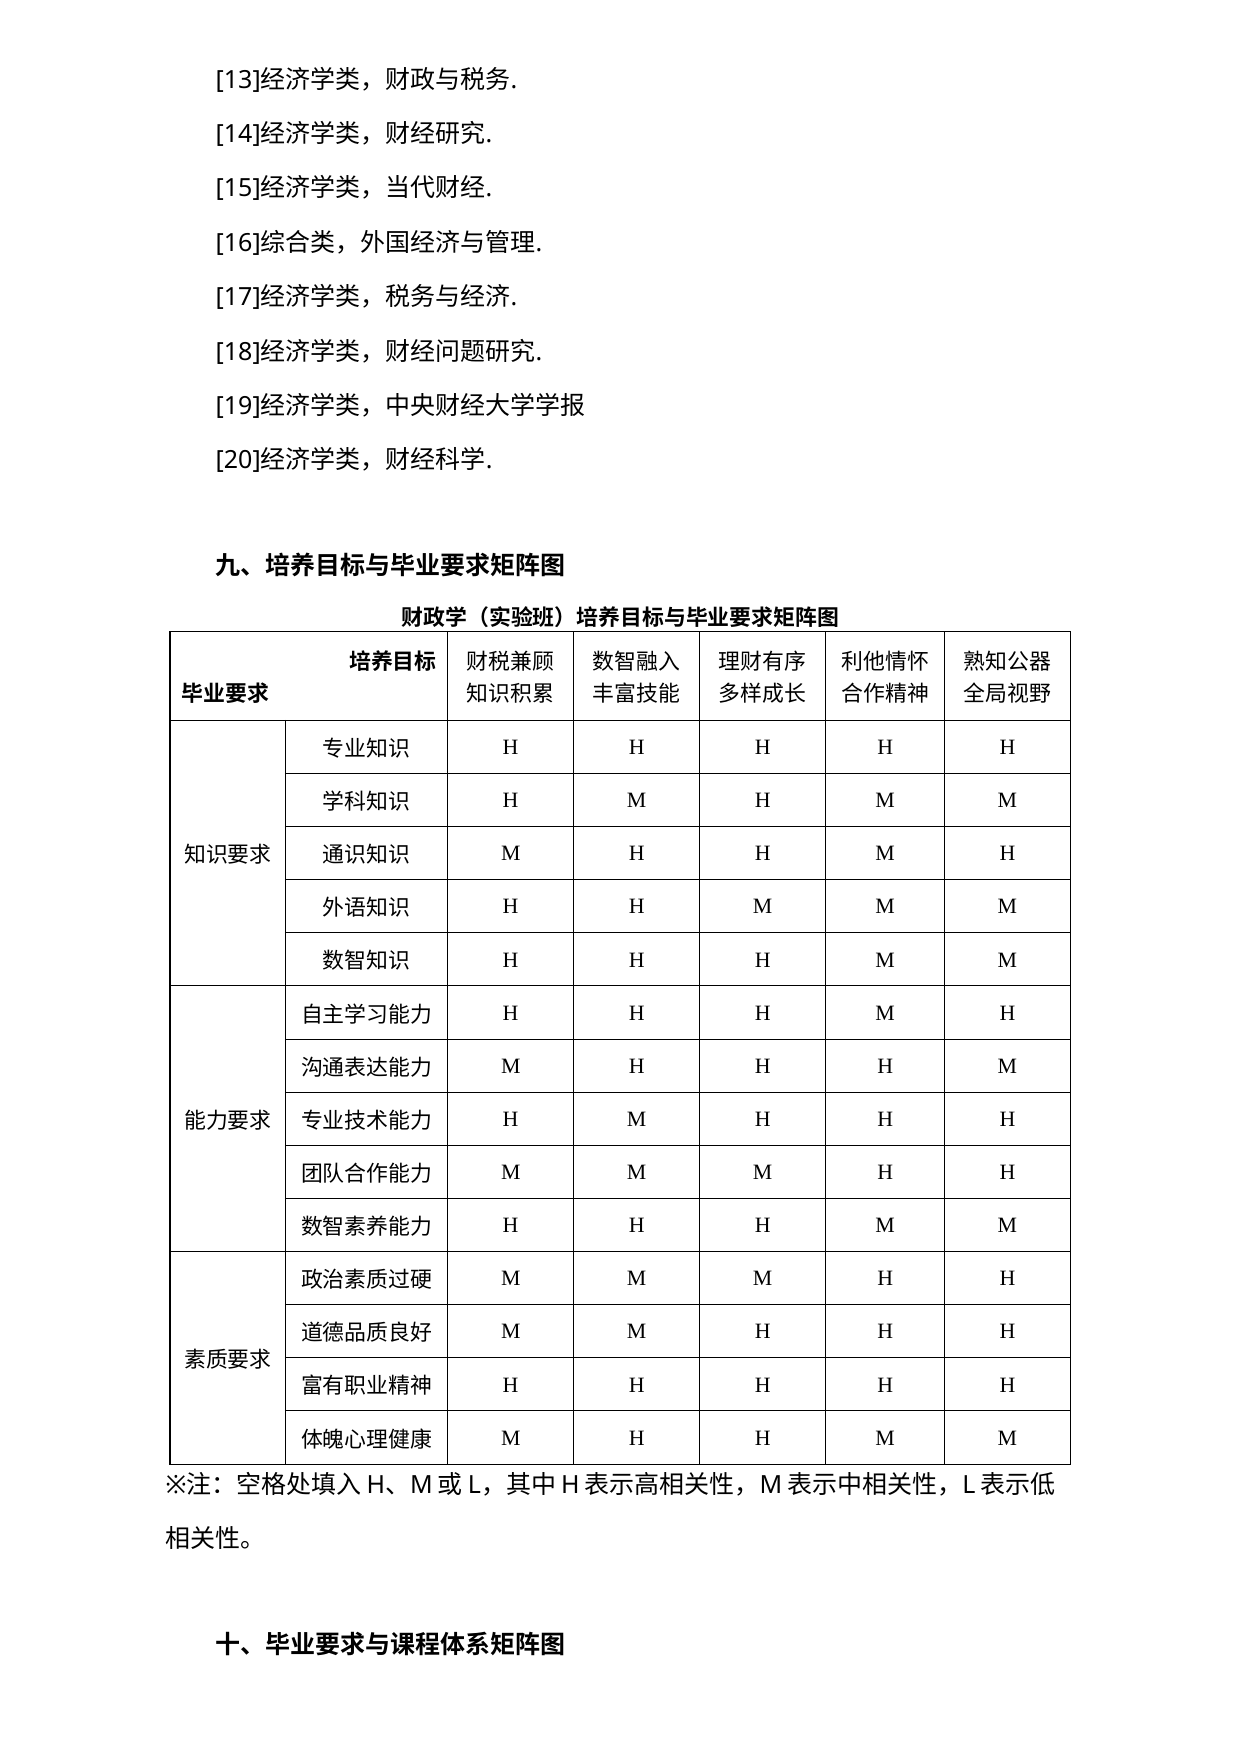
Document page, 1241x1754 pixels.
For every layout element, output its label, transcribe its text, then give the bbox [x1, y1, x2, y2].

table_cell M [826, 774, 944, 826]
list ※注：空格处填入H、M或L，其中H表示高相关性，M表示中相关性，L表示低相关性。 [165, 1464, 1075, 1555]
table_cell 素质要求 [171, 1252, 285, 1463]
table_cell H [826, 1040, 944, 1092]
table_cell M [945, 1040, 1070, 1092]
table_cell 富有职业精神 [286, 1358, 447, 1410]
table_cell H [448, 986, 573, 1038]
text [14]经济学类，财经研究. [165, 113, 1075, 150]
table_cell 专业技术能力 [286, 1093, 447, 1145]
table_cell H [945, 1146, 1070, 1198]
table_cell H [945, 721, 1070, 773]
table_cell M [448, 827, 573, 879]
table_cell M [448, 1252, 573, 1304]
table_cell 道德品质良好 [286, 1305, 447, 1357]
table_cell H [826, 1252, 944, 1304]
text [16]综合类，外国经济与管理. [165, 222, 1075, 258]
table_cell M [700, 1146, 825, 1198]
list 财政学（实验班）培养目标与毕业要求矩阵图 [165, 599, 1075, 631]
table_cell H [448, 1358, 573, 1410]
table_header 熟知公器 全局视野 [945, 632, 1070, 720]
text [17]经济学类，税务与经济. [165, 277, 1075, 313]
text [13]经济学类，财政与税务. [165, 59, 1075, 95]
text [18]经济学类，财经问题研究. [165, 331, 1075, 367]
list 培养目标与毕业要求矩阵图 [165, 545, 1075, 581]
table_cell 政治素质过硬 [286, 1252, 447, 1304]
table_cell 体魄心理健康 [286, 1411, 447, 1463]
table_header 数智融入 丰富技能 [574, 632, 699, 720]
table_cell H [826, 1305, 944, 1357]
table_cell H [574, 880, 699, 932]
table_cell H [574, 1040, 699, 1092]
table_cell H [826, 1358, 944, 1410]
table_cell M [826, 933, 944, 985]
table_cell M [448, 1146, 573, 1198]
table_cell H [448, 933, 573, 985]
table_cell H [700, 1040, 825, 1092]
table_cell H [945, 986, 1070, 1038]
table_cell H [700, 1358, 825, 1410]
table_cell M [945, 774, 1070, 826]
table_cell 学科知识 [286, 774, 447, 826]
table_cell H [574, 933, 699, 985]
table_cell H [448, 1093, 573, 1145]
table_cell M [574, 1146, 699, 1198]
table_header 利他情怀合作精神 [826, 632, 944, 720]
table_cell H [574, 986, 699, 1038]
table_cell H [826, 721, 944, 773]
table_cell H [945, 827, 1070, 879]
table_cell H [700, 721, 825, 773]
table_cell H [700, 774, 825, 826]
table_cell H [700, 827, 825, 879]
table_cell 专业知识 [286, 721, 447, 773]
table_cell M [448, 1040, 573, 1092]
table_header 培养目标 毕业要求 [171, 632, 447, 720]
table_cell H [574, 1358, 699, 1410]
table_cell H [700, 933, 825, 985]
table_cell 自主学习能力 [286, 986, 447, 1038]
table_cell M [826, 986, 944, 1038]
table_cell 能力要求 [171, 986, 285, 1251]
table_cell M [945, 880, 1070, 932]
table_cell 沟通表达能力 [286, 1040, 447, 1092]
table_cell H [574, 721, 699, 773]
table_cell H [448, 721, 573, 773]
table_cell H [574, 1199, 699, 1251]
table_cell M [826, 880, 944, 932]
table_cell M [826, 1199, 944, 1251]
table_header 财税兼顾 知识积累 [448, 632, 573, 720]
table_cell H [448, 1199, 573, 1251]
table_cell 通识知识 [286, 827, 447, 879]
text [15]经济学类，当代财经. [165, 168, 1075, 204]
table_cell M [574, 1305, 699, 1357]
table_cell 数智素养能力 [286, 1199, 447, 1251]
table_cell H [945, 1358, 1070, 1410]
table_cell H [700, 1093, 825, 1145]
table_cell H [945, 1305, 1070, 1357]
table_cell 团队合作能力 [286, 1146, 447, 1198]
table_header 理财有序 多样成长 [700, 632, 825, 720]
table_cell 知识要求 [171, 721, 285, 985]
table_cell H [574, 827, 699, 879]
table_cell H [826, 1093, 944, 1145]
table_cell M [574, 774, 699, 826]
table_cell M [945, 933, 1070, 985]
table_cell M [945, 1199, 1070, 1251]
table_cell H [826, 1146, 944, 1198]
list 毕业要求与课程体系矩阵图 [165, 1624, 1075, 1661]
table_cell 外语知识 [286, 880, 447, 932]
table_cell H [448, 774, 573, 826]
table_cell H [700, 1305, 825, 1357]
text [19]经济学类，中央财经大学学报 [165, 385, 1075, 422]
table_cell M [574, 1093, 699, 1145]
table_cell H [700, 986, 825, 1038]
table_cell H [574, 1411, 699, 1463]
table_cell M [700, 1252, 825, 1304]
table_cell M [945, 1411, 1070, 1463]
text [20]经济学类，财经科学. [165, 440, 1075, 476]
table_cell M [574, 1252, 699, 1304]
table_cell H [448, 880, 573, 932]
table_cell M [826, 827, 944, 879]
table_cell 数智知识 [286, 933, 447, 985]
table_cell M [448, 1411, 573, 1463]
table_cell M [826, 1411, 944, 1463]
table_cell H [945, 1252, 1070, 1304]
table_cell M [700, 880, 825, 932]
table_cell M [448, 1305, 573, 1357]
table_cell H [945, 1093, 1070, 1145]
table_cell H [700, 1199, 825, 1251]
table_cell H [700, 1411, 825, 1463]
